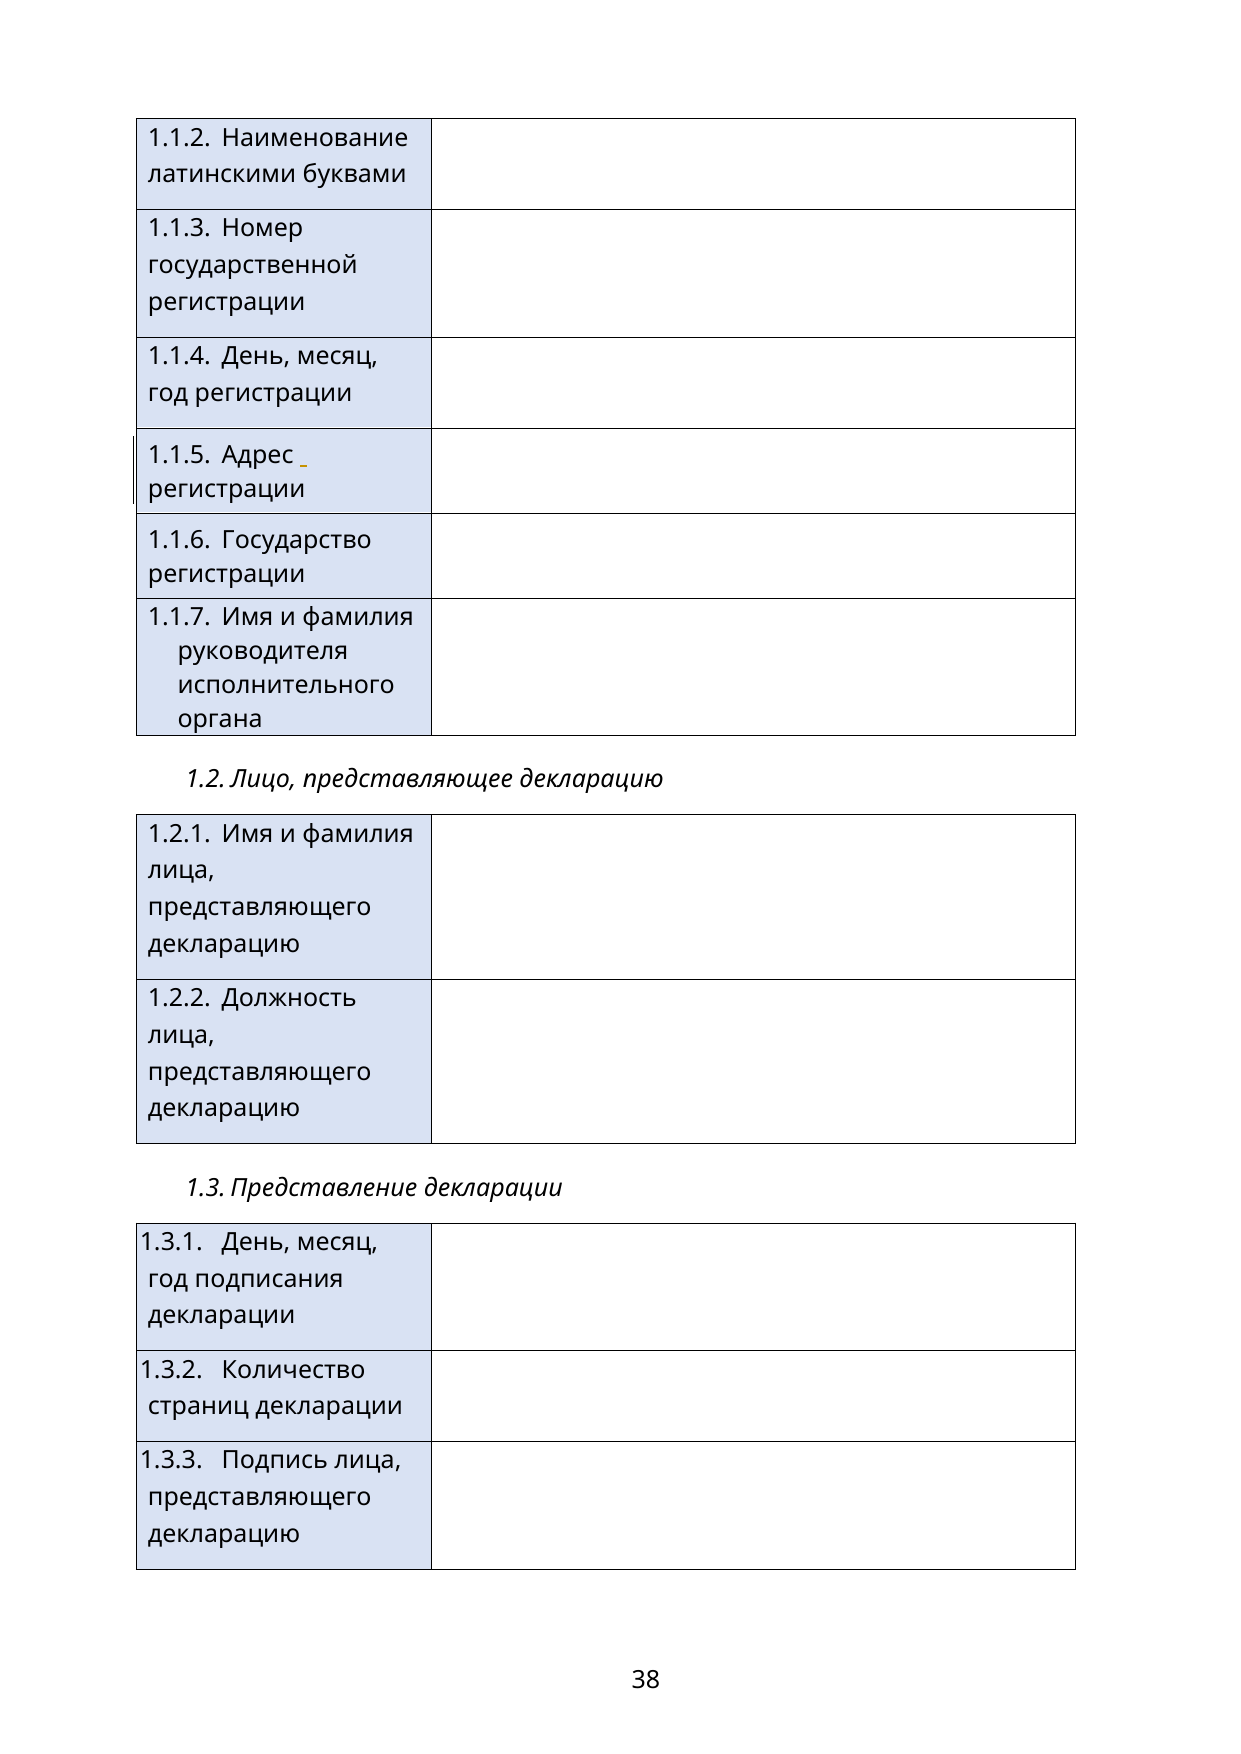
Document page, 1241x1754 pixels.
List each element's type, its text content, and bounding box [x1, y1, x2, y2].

table_cell Подпись лица, представляющего декларацию [137, 1442, 431, 1569]
table_cell День, месяц, год регистрации [137, 338, 431, 427]
list Лицо, представляющее декларацию [185, 761, 1144, 795]
table_cell [432, 599, 1075, 735]
table_cell [432, 429, 1075, 512]
list Представление декларации [185, 1169, 1144, 1203]
table_header [432, 815, 1075, 979]
table_cell Адрес регистрации [137, 429, 431, 512]
table_header День, месяц, год подписания декларации [137, 1224, 431, 1350]
table_cell [432, 1351, 1075, 1441]
table_header [432, 1224, 1075, 1350]
table_cell Должность лица, представляющего декларацию [137, 980, 431, 1143]
table_cell Количество страниц декларации [137, 1351, 431, 1441]
table_cell Имя и фамилия руководителя исполнительного органа [137, 599, 431, 735]
table_cell [432, 514, 1075, 598]
table_header Имя и фамилия лица, представляющего декларацию [137, 815, 431, 979]
table_cell [432, 119, 1075, 209]
table_cell Государство регистрации [137, 514, 431, 598]
table_cell [432, 210, 1075, 337]
table_cell Номер государственной регистрации [137, 210, 431, 337]
table_cell [432, 338, 1075, 427]
table_cell Наименование латинскими буквами [137, 119, 431, 209]
table_cell [432, 980, 1075, 1143]
table_cell [432, 1442, 1075, 1569]
